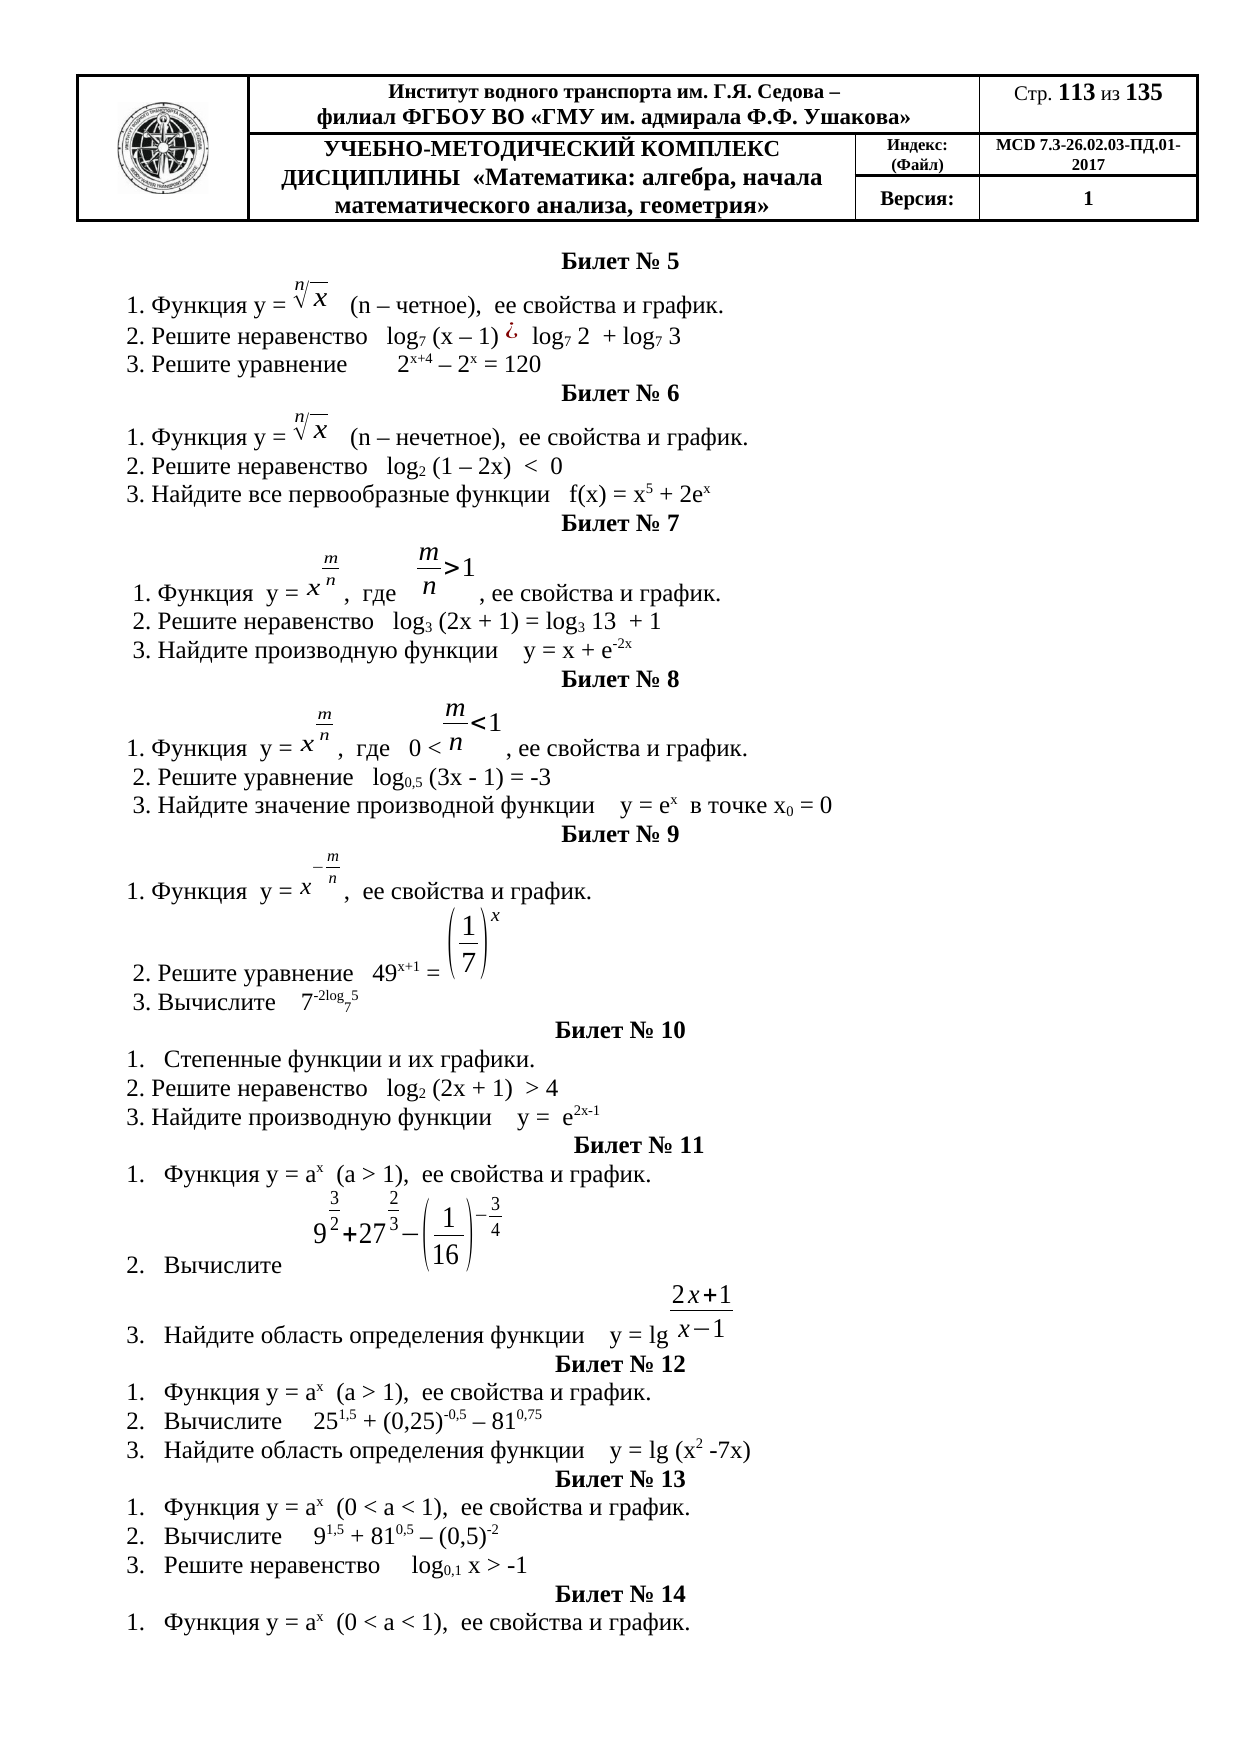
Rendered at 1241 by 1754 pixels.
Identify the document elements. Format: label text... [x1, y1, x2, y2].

list Решите неравенство log0,1 х > -1 [126, 1550, 1152, 1579]
text 3. Найдите производную функции у = х + е-2х [89, 635, 1152, 664]
list Вычислите [126, 1188, 1152, 1279]
text 2. Решите неравенство log2 (2х + 1) > 4 [89, 1073, 1152, 1102]
text 2. Решите уравнение log0,5 (3х - 1) = -3 [89, 762, 1152, 791]
text 3. Найдите значение производной функции у = ех в точке х0 = 0 [89, 791, 1152, 819]
text 3. Вычислите 7-2log75 [89, 987, 1152, 1015]
text Билет № 14 [89, 1579, 1152, 1607]
text 2. Решите неравенство log7 (x – 1) log7 2 + log7 3 [126, 319, 1152, 349]
text 1. Функция у = , где , ее свойства и график. [126, 537, 1152, 606]
list Степенные функции и их графики. [126, 1044, 1152, 1073]
text 2. Решите неравенство log2 (1 – 2х) < 0 [126, 451, 1152, 479]
text Билет № 12 [89, 1349, 1152, 1377]
list Функция у = ах (0 < а < 1), ее свойства и график. [126, 1492, 1152, 1521]
text 2. Решите неравенство log3 (2х + 1) = log3 13 + 1 [89, 606, 1152, 635]
text 1. Функция у = (n – четное), ее свойства и график. [126, 275, 1152, 319]
text 3. Решите уравнение 2х+4 – 2х = 120 [126, 349, 1152, 378]
text Билет № 8 [89, 664, 1152, 693]
list Вычислите 91,5 + 810,5 – (0,5)-2 [126, 1521, 1152, 1550]
list Функция у = ах (а > 1), ее свойства и график. [126, 1159, 1152, 1188]
text Билет № 6 [89, 378, 1152, 407]
text Билет № 5 [89, 246, 1152, 275]
text 1. Функция у = (n – нечетное), ее свойства и график. [126, 407, 1152, 451]
text 3. Найдите производную функции у = е2х-1 [89, 1102, 1152, 1130]
list Найдите область определения функции у = lg (х2 -7х) [126, 1435, 1152, 1464]
list Найдите область определения функции у = lg [126, 1279, 1152, 1349]
list Функция у = ах (0 < а < 1), ее свойства и график. [126, 1607, 1152, 1636]
text 1. Функция у = , где 0 <, ее свойства и график. [126, 693, 1152, 762]
text 2. Решите уравнение 49х+1 = [89, 904, 1152, 987]
text Билет № 11 [126, 1130, 1152, 1159]
text Билет № 10 [89, 1015, 1152, 1044]
picture [117, 102, 209, 194]
text 3. Найдите все первообразные функции f(x) = x5 + 2ex [126, 479, 1152, 508]
text Билет № 7 [89, 508, 1152, 537]
list Функция у = ах (а > 1), ее свойства и график. [126, 1377, 1152, 1406]
text Билет № 9 [89, 819, 1152, 848]
text 1. Функция у = , ее свойства и график. [126, 848, 1152, 904]
list Вычислите 251,5 + (0,25)-0,5 – 810,75 [126, 1406, 1152, 1435]
text Билет № 13 [89, 1464, 1152, 1492]
